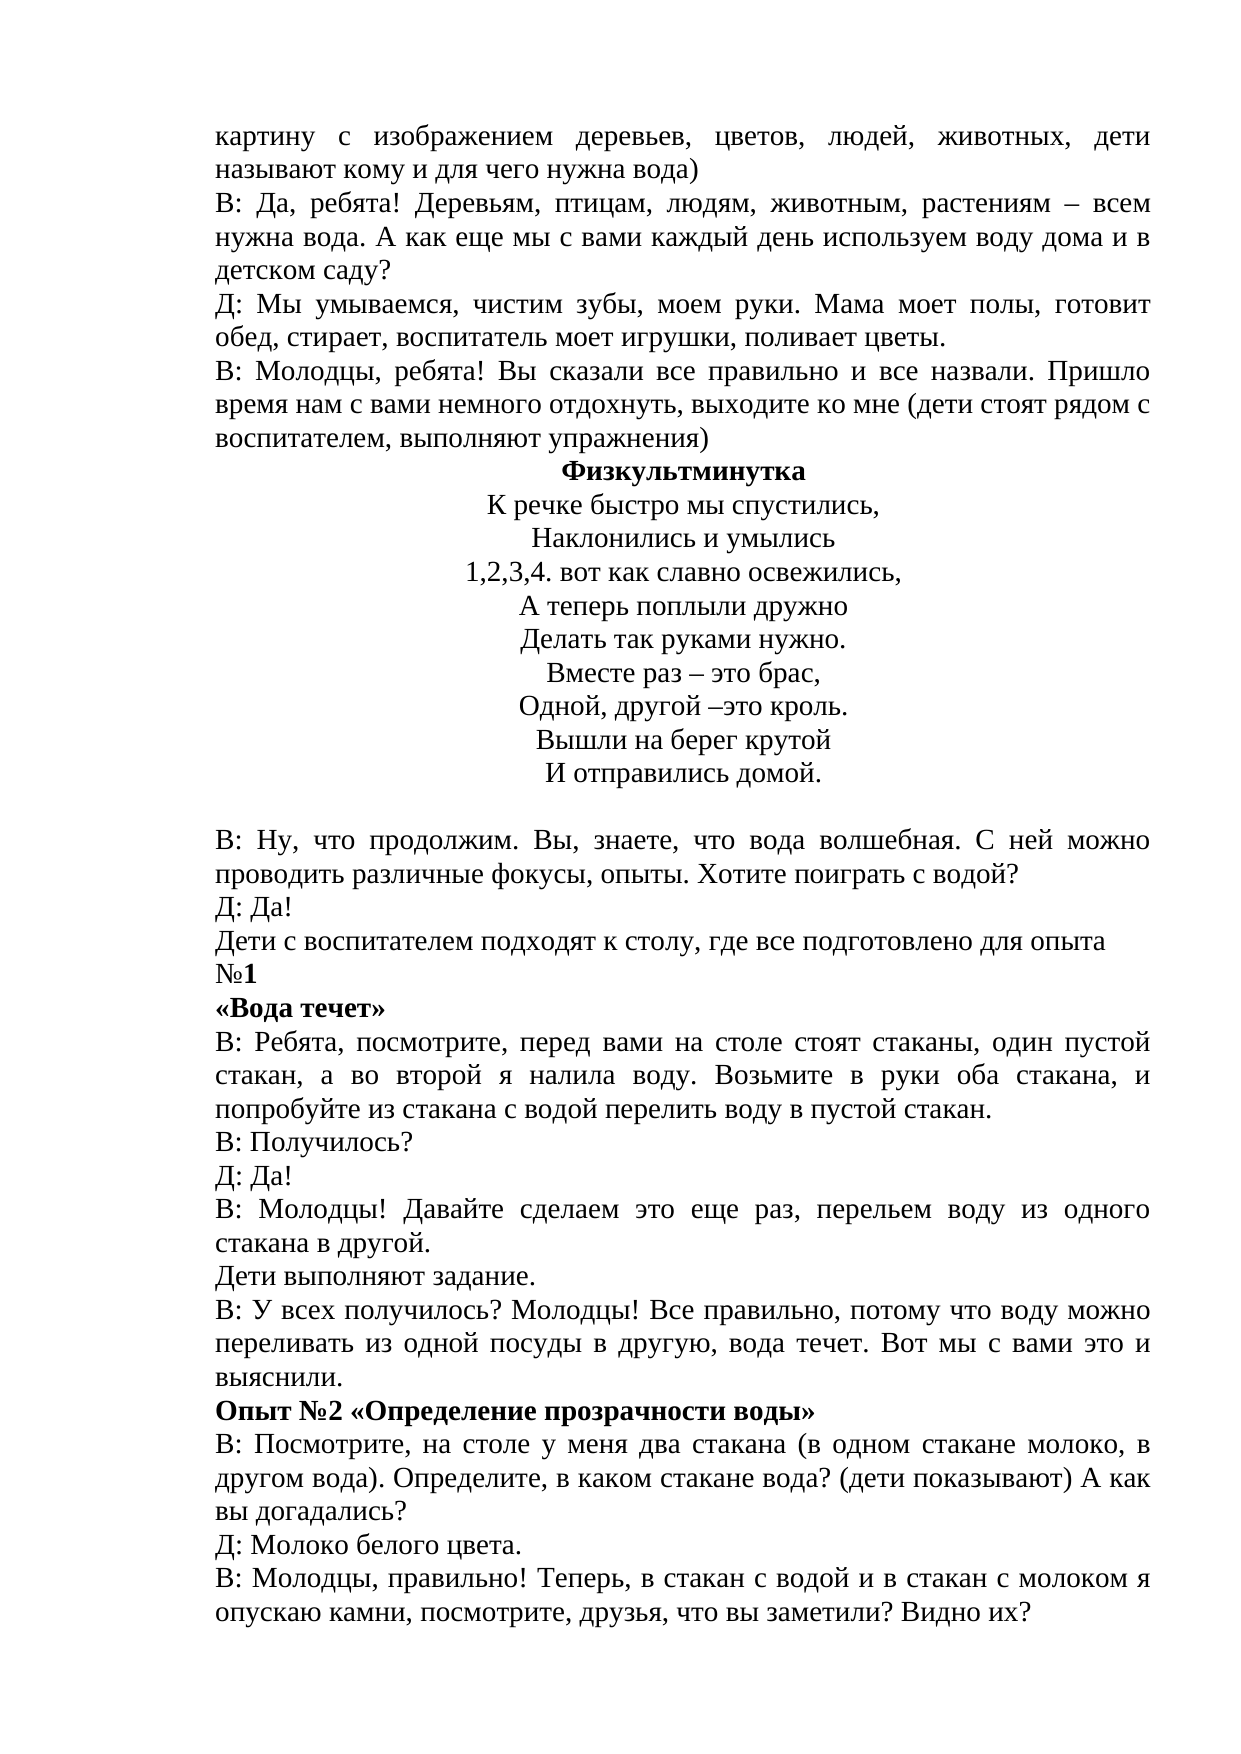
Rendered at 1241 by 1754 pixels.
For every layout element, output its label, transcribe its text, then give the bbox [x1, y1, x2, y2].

text В: Молодцы, ребята! Вы сказали все правильно и все назвали. Пришло время нам с вами немного отдохнуть, выходите ко мне (дети стоят рядом с воспитателем, выполняют упражнения) [215, 353, 1152, 453]
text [215, 118, 1152, 185]
text В: У всех получилось? Молодцы! Все правильно, потому что воду можно переливать из одной посуды в другую, вода течет. Вот мы с вами это и выяснили. [215, 1292, 1152, 1393]
text И отправились домой. [215, 755, 1152, 789]
text Вышли на берег крутой [215, 722, 1152, 755]
text Дети с воспитателем подходят к столу, где все подготовлено для опыта [215, 923, 1152, 957]
text 1,2,3,4. вот как славно освежились, [215, 554, 1152, 588]
text В: Молодцы! Давайте сделаем это еще раз, перельем воду из одного стакана в другой. [215, 1191, 1152, 1258]
text Опыт №2 «Определение прозрачности воды» [215, 1393, 1152, 1426]
text Д: Молоко белого цвета. [215, 1527, 1152, 1560]
text В: Молодцы, правильно! Теперь, в стакан с водой и в стакан с молоком я опускаю камни, посмотрите, друзья, что вы заметили? Видно их? [215, 1560, 1152, 1627]
text В: Ну, что продолжим. Вы, знаете, что вода волшебная. С ней можно проводить различные фокусы, опыты. Хотите поиграть с водой? [215, 822, 1152, 889]
text Наклонились и умылись [215, 521, 1152, 554]
text В: Получилось? [215, 1124, 1152, 1158]
text Делать так руками нужно. [215, 621, 1152, 655]
text В: Посмотрите, на столе у меня два стакана (в одном стакане молоко, в другом вода). Определите, в каком стакане вода? (дети показывают) А как вы догадались? [215, 1426, 1152, 1527]
text К речке быстро мы спустились, [215, 487, 1152, 521]
text Вместе раз – это брас, [215, 655, 1152, 688]
text «Вода течет» [215, 990, 1152, 1024]
text В: Ребята, посмотрите, перед вами на столе стоят стаканы, один пустой стакан, а во второй я налила воду. Возьмите в руки оба стакана, и попробуйте из стакана с водой перелить воду в пустой стакан. [215, 1024, 1152, 1124]
text Физкультминутка [215, 453, 1152, 487]
text Д: Да! [215, 889, 1152, 923]
text А теперь поплыли дружно [215, 588, 1152, 621]
text №1 [215, 957, 1152, 990]
text Д: Мы умываемся, чистим зубы, моем руки. Мама моет полы, готовит обед, стирает, воспитатель моет игрушки, поливает цветы. [215, 286, 1152, 353]
text В: Да, ребята! Деревьям, птицам, людям, животным, растениям – всем нужна вода. А как еще мы с вами каждый день используем воду дома и в детском саду? [215, 185, 1152, 286]
text Одной, другой –это кроль. [215, 688, 1152, 722]
text Д: Да! [215, 1158, 1152, 1191]
text Дети выполняют задание. [215, 1258, 1152, 1292]
